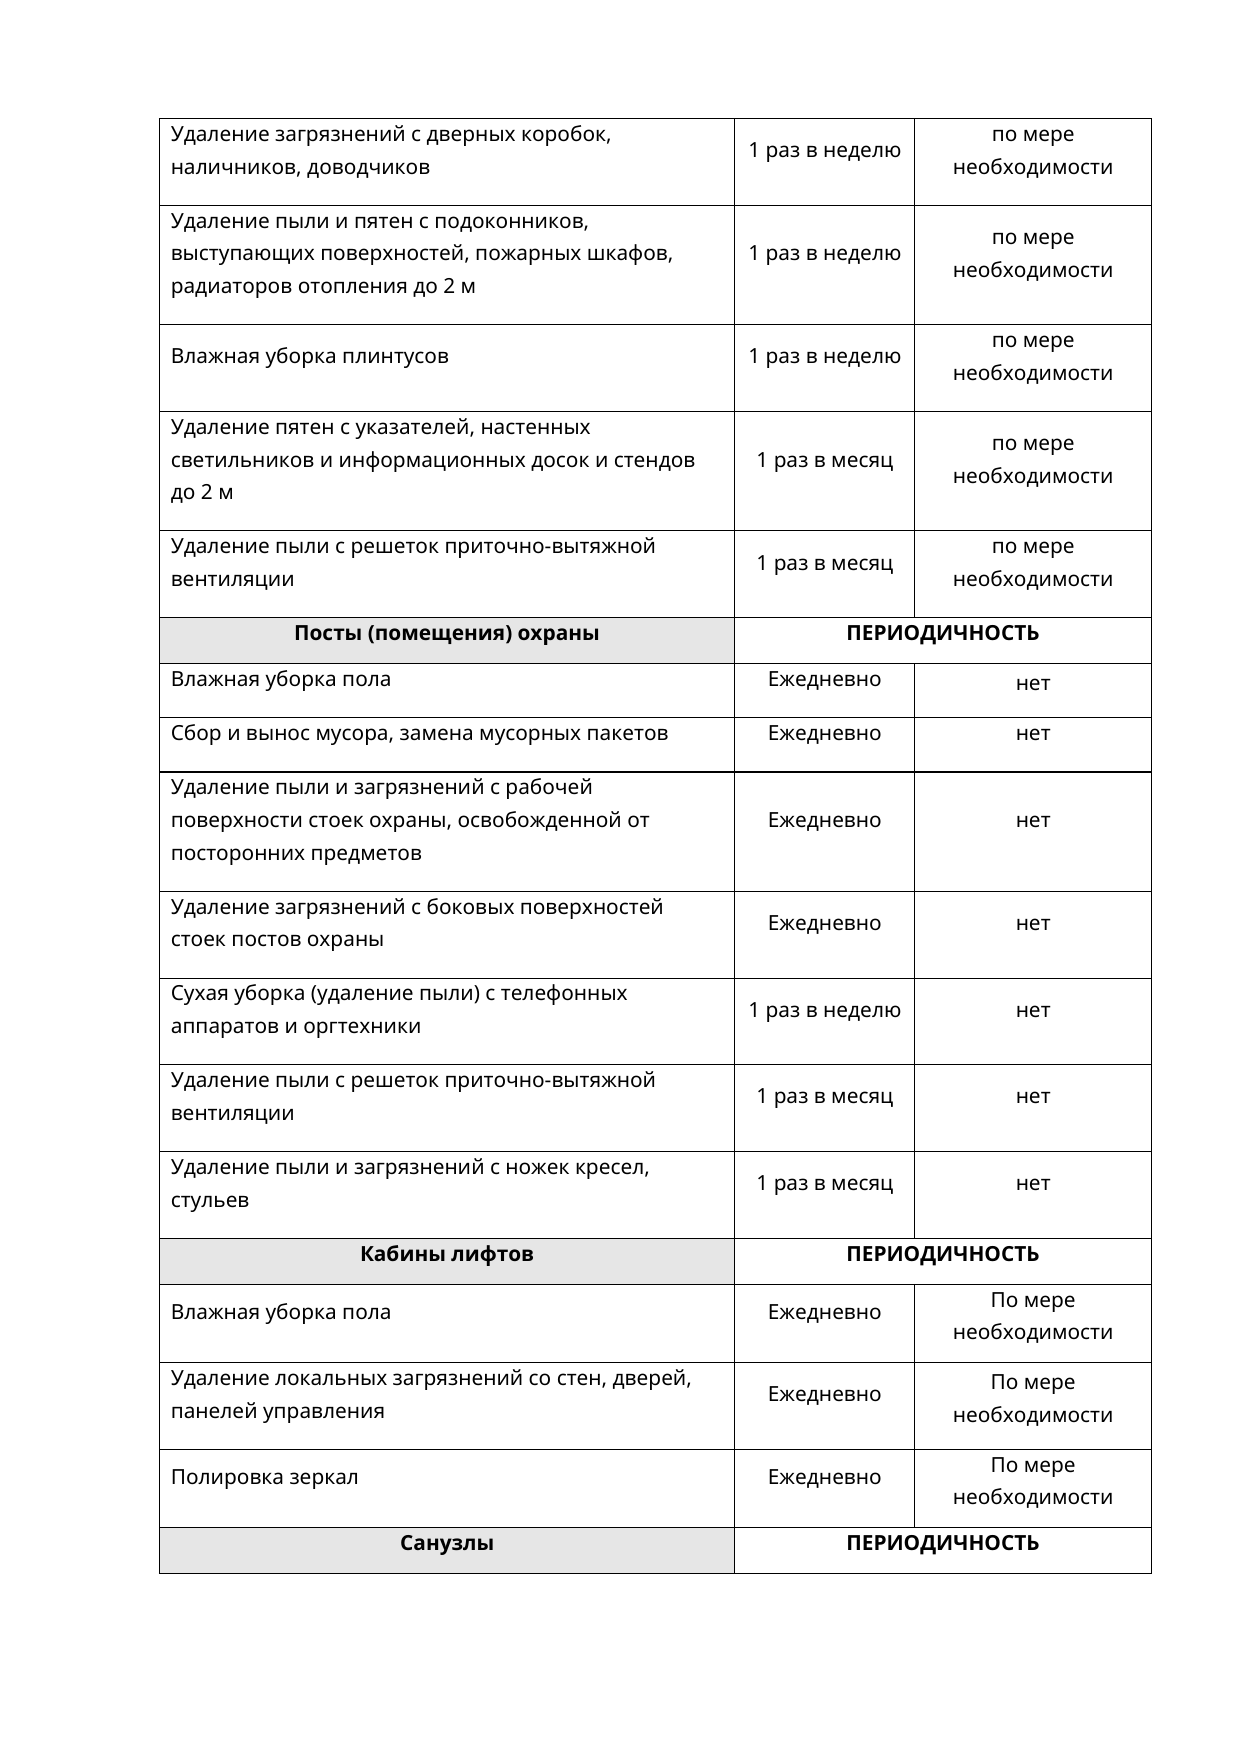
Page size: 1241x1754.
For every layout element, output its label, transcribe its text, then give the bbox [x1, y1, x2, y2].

table_cell По мере необходимости [915, 1285, 1151, 1362]
table_cell нет [915, 773, 1151, 891]
table_cell по мере необходимости [915, 531, 1151, 617]
table_cell По мере необходимости [915, 1450, 1151, 1527]
table_cell 1 раз в неделю [735, 119, 914, 205]
table_cell ПЕРИОДИЧНОСТЬ [735, 1239, 1151, 1284]
table_cell Сбор и вынос мусора, замена мусорных пакетов [160, 718, 734, 771]
table_cell Удаление пыли с решеток приточно-вытяжной вентиляции [160, 1065, 734, 1151]
table_cell Удаление загрязнений с боковых поверхностей стоек постов охраны [160, 892, 734, 977]
table_cell Ежедневно [735, 892, 914, 977]
table_cell ПЕРИОДИЧНОСТЬ [735, 1528, 1151, 1573]
table_cell нет [915, 1065, 1151, 1151]
table_cell 1 раз в месяц [735, 1152, 914, 1238]
table_cell по мере необходимости [915, 325, 1151, 411]
table_cell 1 раз в месяц [735, 531, 914, 617]
table_cell Удаление пыли с решеток приточно-вытяжной вентиляции [160, 531, 734, 617]
table_cell Удаление пыли и пятен с подоконников, выступающих поверхностей, пожарных шкафов, радиаторов отопления до 2 м [160, 206, 734, 324]
table_cell Ежедневно [735, 1285, 914, 1362]
table_cell Влажная уборка пола [160, 1285, 734, 1362]
table_cell Удаление пыли и загрязнений с рабочей поверхности стоек охраны, освобожденной от посторонних предметов [160, 773, 734, 891]
table_cell 1 раз в неделю [735, 206, 914, 324]
table_cell 1 раз в месяц [735, 412, 914, 530]
table_cell Удаление пыли и загрязнений с ножек кресел, стульев [160, 1152, 734, 1238]
table_cell Ежедневно [735, 718, 914, 771]
table_cell Удаление пятен с указателей, настенных светильников и информационных досок и стендов до 2 м [160, 412, 734, 530]
table_cell Кабины лифтов [160, 1239, 734, 1284]
table_cell по мере необходимости [915, 412, 1151, 530]
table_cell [915, 119, 1151, 205]
table_cell нет [915, 892, 1151, 977]
table_cell нет [915, 664, 1151, 717]
table_cell 1 раз в неделю [735, 979, 914, 1064]
table_cell по мере необходимости [915, 206, 1151, 324]
table_cell нет [915, 1152, 1151, 1238]
table_cell 1 раз в неделю [735, 325, 914, 411]
table_cell 1 раз в месяц [735, 1065, 914, 1151]
table_cell Санузлы [160, 1528, 734, 1573]
table_cell Сухая уборка (удаление пыли) с телефонных аппаратов и оргтехники [160, 979, 734, 1064]
table_cell Ежедневно [735, 1450, 914, 1527]
table_cell Удаление локальных загрязнений со стен, дверей, панелей управления [160, 1363, 734, 1449]
table_cell Ежедневно [735, 664, 914, 717]
table_cell Полировка зеркал [160, 1450, 734, 1527]
table_cell нет [915, 979, 1151, 1064]
table_cell Влажная уборка плинтусов [160, 325, 734, 411]
table_cell Ежедневно [735, 1363, 914, 1449]
table_cell нет [915, 718, 1151, 771]
table_cell По мере необходимости [915, 1363, 1151, 1449]
table_cell Удаление загрязнений с дверных коробок, наличников, доводчиков [160, 119, 734, 205]
table_cell Посты (помещения) охраны [160, 618, 734, 663]
table_cell Ежедневно [735, 773, 914, 891]
table_cell ПЕРИОДИЧНОСТЬ [735, 618, 1151, 663]
table_cell Влажная уборка пола [160, 664, 734, 717]
